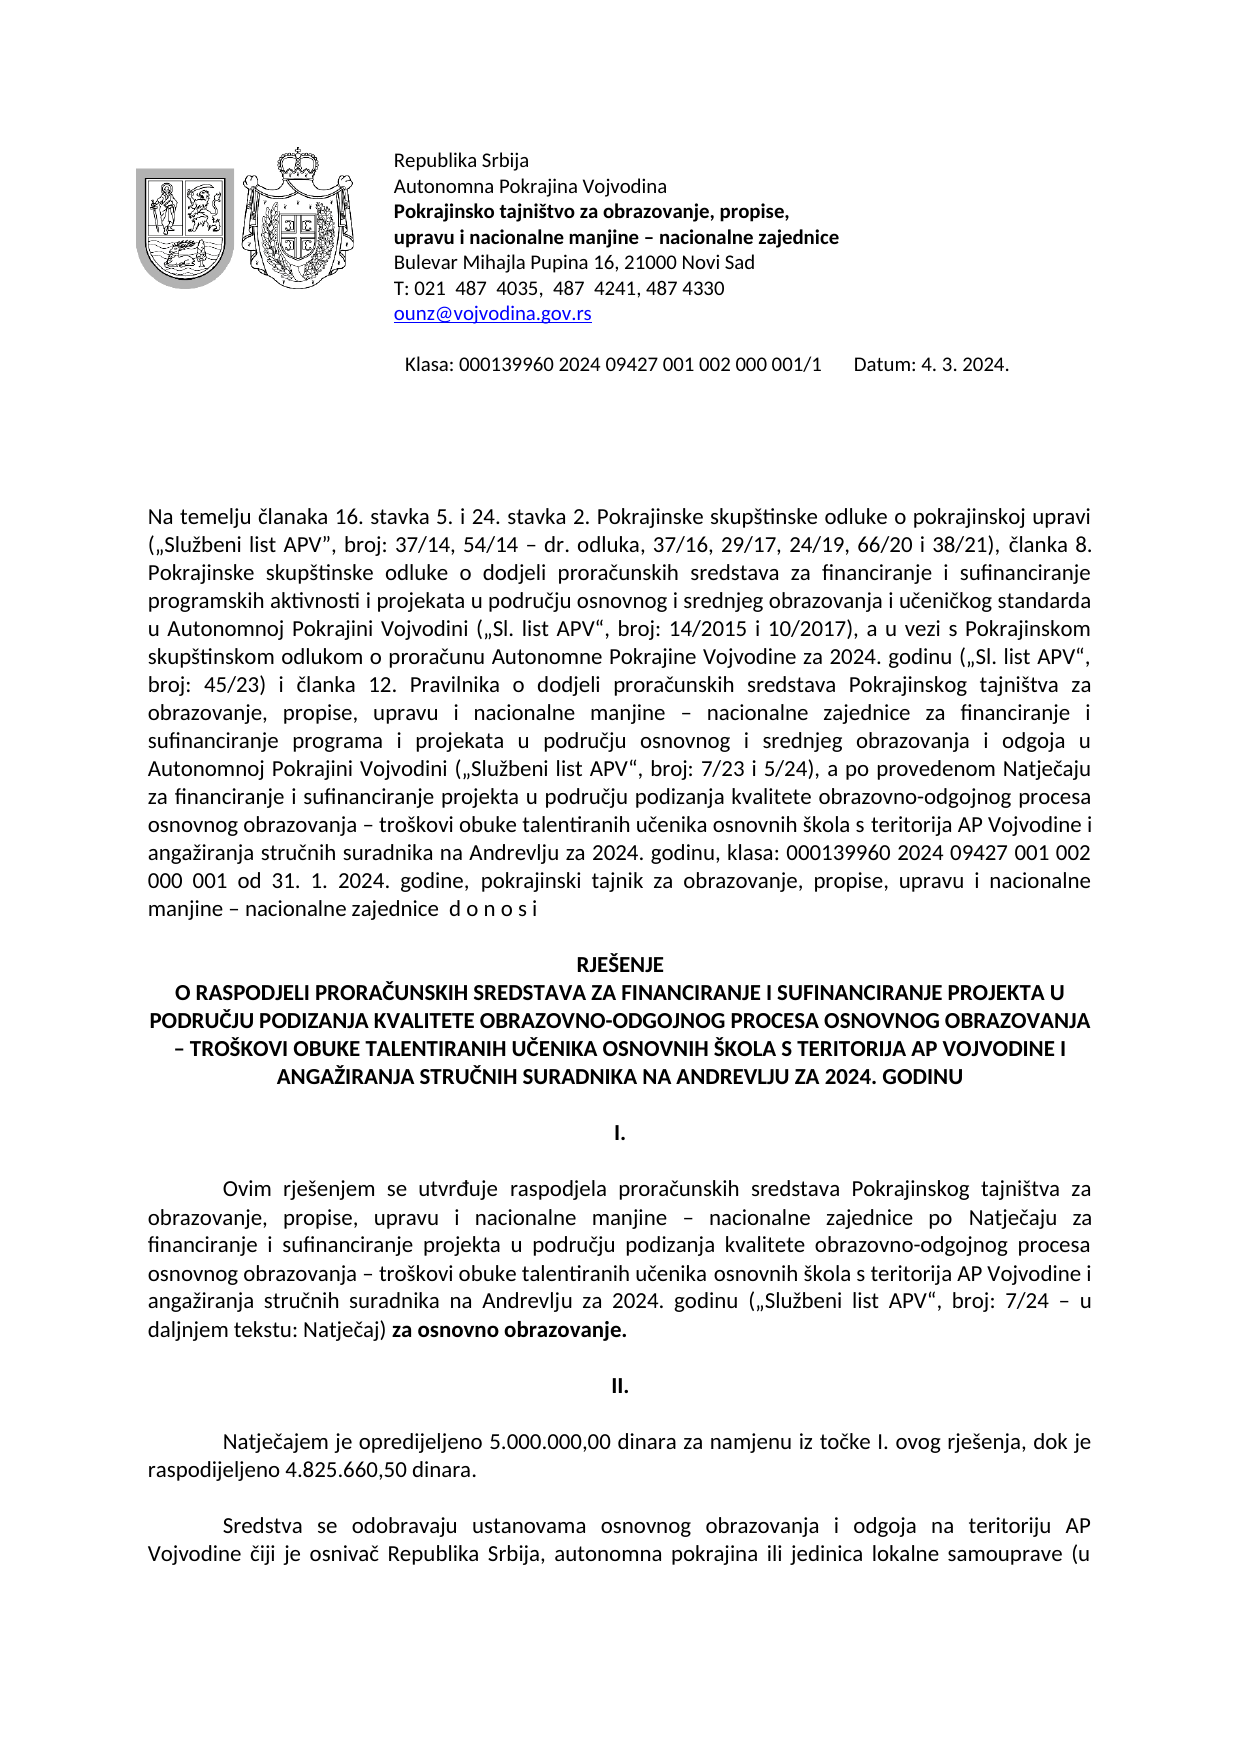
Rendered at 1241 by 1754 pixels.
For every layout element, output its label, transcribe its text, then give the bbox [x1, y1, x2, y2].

text Ovim rješenjem se utvrđuje raspodjela proračunskih sredstava Pokrajinskog tajništva za obrazovanje, propise, upravu i nacionalne manjine – nacionalne zajednice po Natječaju za financiranje i sufinanciranje projekta u području podizanja kvalitete obrazovno-odgojnog procesa osnovnog obrazovanja – troškovi obuke talentiranih učenika osnovnih škola s teritorija AP Vojvodine i angažiranja stručnih suradnika na Andrevlju za 2024. godinu („Službeni list APV“, broj: 7/24 – u daljnjem tekstu: Natječaj) za osnovno obrazovanje. [148, 1174, 1092, 1343]
text II. [148, 1371, 1093, 1399]
text RJEŠENJE [148, 950, 1093, 978]
text Natječajem je opredijeljeno 5.000.000,00 dinara za namjenu iz točke I. ovog rješenja, dok je raspodijeljeno 4.825.660,50 dinara. [148, 1427, 1093, 1483]
text Na temelju članaka 16. stavka 5. i 24. stavka 2. Pokrajinske skupštinske odluke o pokrajinskoj upravi („Službeni list APV”, broj: 37/14, 54/14 – dr. odluka, 37/16, 29/17, 24/19, 66/20 i 38/21), članka 8. Pokrajinske skupštinske odluke o dodjeli proračunskih sredstava za financiranje i sufinanciranje programskih aktivnosti i projekata u području osnovnog i srednjeg obrazovanja i učeničkog standarda u Autonomnoj Pokrajini Vojvodini („Sl. list APV“, broj: 14/2015 i 10/2017), a u vezi s Pokrajinskom skupštinskom odlukom o proračunu Autonomne Pokrajine Vojvodine za 2024. godinu („Sl. list APV“, broj: 45/23) i članka 12. Pravilnika o dodjeli proračunskih sredstava Pokrajinskog tajništva za obrazovanje, propise, upravu i nacionalne manjine – nacionalne zajednice za financiranje i sufinanciranje programa i projekata u području osnovnog i srednjeg obrazovanja i odgoja u Autonomnoj Pokrajini Vojvodini („Službeni list APV“, broj: 7/23 i 5/24), a po provedenom Natječaju za financiranje i sufinanciranje projekta u području podizanja kvalitete obrazovno-odgojnog procesa osnovnog obrazovanja – troškovi obuke talentiranih učenika osnovnih škola s teritorija AP Vojvodine i angažiranja stručnih suradnika na Andrevlju za 2024. godinu, klasa: 000139960 2024 09427 001 002 000 001 od 31. 1. 2024. godine, pokrajinski tajnik za obrazovanje, propise, upravu i nacionalne manjine – nacionalne zajednice d o n o s i [148, 502, 1093, 922]
text I. [148, 1118, 1093, 1147]
text O RASPODJELI PRORAČUNSKIH SREDSTAVA ZA FINANCIRANJE I SUFINANCIRANJE PROJEKTA U PODRUČJU PODIZANJA KVALITETE OBRAZOVNO-ODGOJNOG PROCESA OSNOVNOG OBRAZOVANJA – TROŠKOVI OBUKE TALENTIRANIH UČENIKA OSNOVNIH ŠKOLA S TERITORIJA AP VOJVODINE I ANGAŽIRANJA STRUČNIH SURADNIKA NA ANDREVLJU ZA 2024. GODINU [148, 978, 1093, 1091]
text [148, 1511, 1093, 1567]
table_header Republika Srbija Autonomna Pokrajina Vojvodina Pokrajinsko tajništvo za obrazovanje, propise, upravu i nacionalne manjine – nacionalne zajednice Bulevar Mihajla Pupina 16, 21000 Novi Sad T: 021 487 4035, 487 4241, 487 4330 ounz@vojvodina.gov.rs [383, 148, 1123, 502]
table_header [117, 148, 382, 502]
picture [136, 147, 354, 289]
